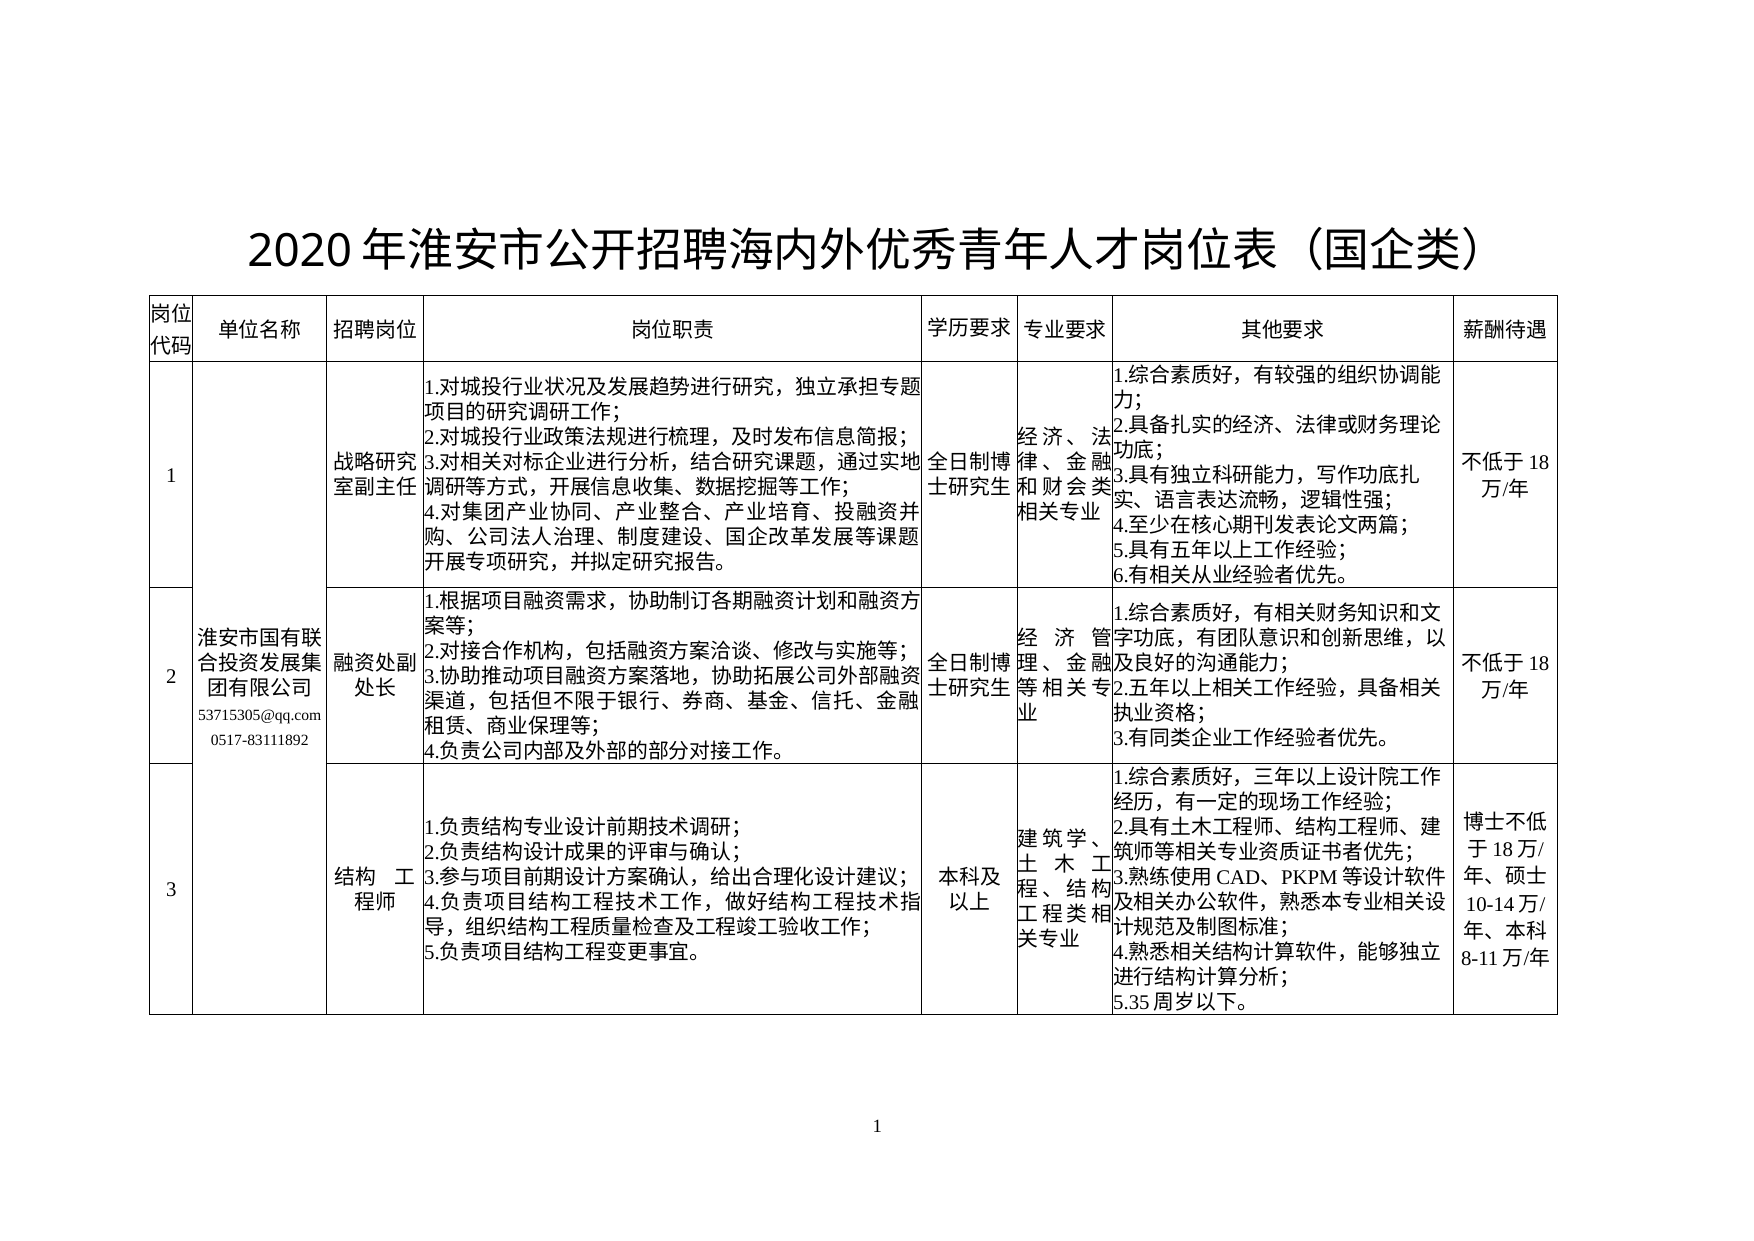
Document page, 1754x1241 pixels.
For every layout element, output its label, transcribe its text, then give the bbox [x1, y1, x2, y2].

table_header 岗位职责 [424, 296, 921, 361]
table_cell 全日制博士研究生 [922, 362, 1017, 587]
table_cell 1 [150, 362, 192, 587]
table_header 单位名称 [193, 296, 326, 361]
table_cell 全日制博士研究生 [922, 588, 1017, 763]
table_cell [193, 362, 326, 1014]
table_cell 1.综合素质好，三年以上设计院工作经历，有一定的现场工作经验； 2.具有土木工程师、结构工程师、建筑师等相关专业资质证书者优先； 3.熟练使用CAD、PKPM等设计软件及相关办公软件，熟悉本专业相关设计规范及制图标准； 4.熟悉相关结构计算软件，能够独立进行结构计算分析； 5.35周岁以下。 [1113, 764, 1453, 1014]
table_cell 本科及 以上 [922, 764, 1017, 1014]
table_cell 1.根据项目融资需求，协助制订各期融资计划和融资方案等； 2.对接合作机构，包括融资方案洽谈、修改与实施等； 3.协助推动项目融资方案落地，协助拓展公司外部融资渠道，包括但不限于银行、券商、基金、信托、金融租赁、商业保理等； 4.负责公司内部及外部的部分对接工作。 [424, 588, 921, 763]
table_cell 经济管理、金融等相关专业 [1018, 588, 1112, 763]
table_cell 1.对城投行业状况及发展趋势进行研究，独立承担专题项目的研究调研工作； 2.对城投行业政策法规进行梳理，及时发布信息简报； 3.对相关对标企业进行分析，结合研究课题，通过实地调研等方式，开展信息收集、数据挖掘等工作； 4.对集团产业协同、产业整合、产业培育、投融资并购、公司法人治理、制度建设、国企改革发展等课题开展专项研究，并拟定研究报告。 [424, 362, 921, 587]
table_cell 经济、法律、金融和财会类相关专业 [1018, 362, 1112, 587]
table_cell 融资处副处长 [327, 588, 423, 763]
table_cell 不低于18万/年 [1454, 362, 1557, 587]
table_cell 3 [150, 764, 192, 1014]
table_header 薪酬待遇 [1454, 296, 1557, 361]
table_header 其他要求 [1113, 296, 1453, 361]
table_header 专业要求 [1018, 296, 1112, 361]
table_cell 不低于18万/年 [1454, 588, 1557, 763]
table_header 学历要求 [922, 296, 1017, 361]
table_cell 结构 工程师 [327, 764, 423, 1014]
table_cell 博士不低于18万/年、硕士10-14万/年、本科8-11万/年 [1454, 764, 1557, 1014]
table_cell 战略研究室副主任 [327, 362, 423, 587]
table_header 招聘岗位 [327, 296, 423, 361]
table_cell 1.综合素质好，有相关财务知识和文字功底，有团队意识和创新思维，以及良好的沟通能力； 2.五年以上相关工作经验，具备相关执业资格； 3.有同类企业工作经验者优先。 [1113, 588, 1453, 763]
table_cell 1.综合素质好，有较强的组织协调能力； 2.具备扎实的经济、法律或财务理论功底； 3.具有独立科研能力，写作功底扎实、语言表达流畅，逻辑性强； 4.至少在核心期刊发表论文两篇； 5.具有五年以上工作经验； 6.有相关从业经验者优先。 [1113, 362, 1453, 587]
table_cell 1.负责结构专业设计前期技术调研； 2.负责结构设计成果的评审与确认； 3.参与项目前期设计方案确认，给出合理化设计建议； 4.负责项目结构工程技术工作，做好结构工程技术指导，组织结构工程质量检查及工程竣工验收工作； 5.负责项目结构工程变更事宜。 [424, 764, 921, 1014]
table_cell 建筑学、土木工程、结构工程类相关专业 [1018, 764, 1112, 1014]
table_header 岗位代码 [150, 296, 192, 361]
text 2020年淮安市公开招聘海内外优秀青年人才岗位表（国企类） [150, 198, 1604, 295]
table_cell 2 [150, 588, 192, 763]
